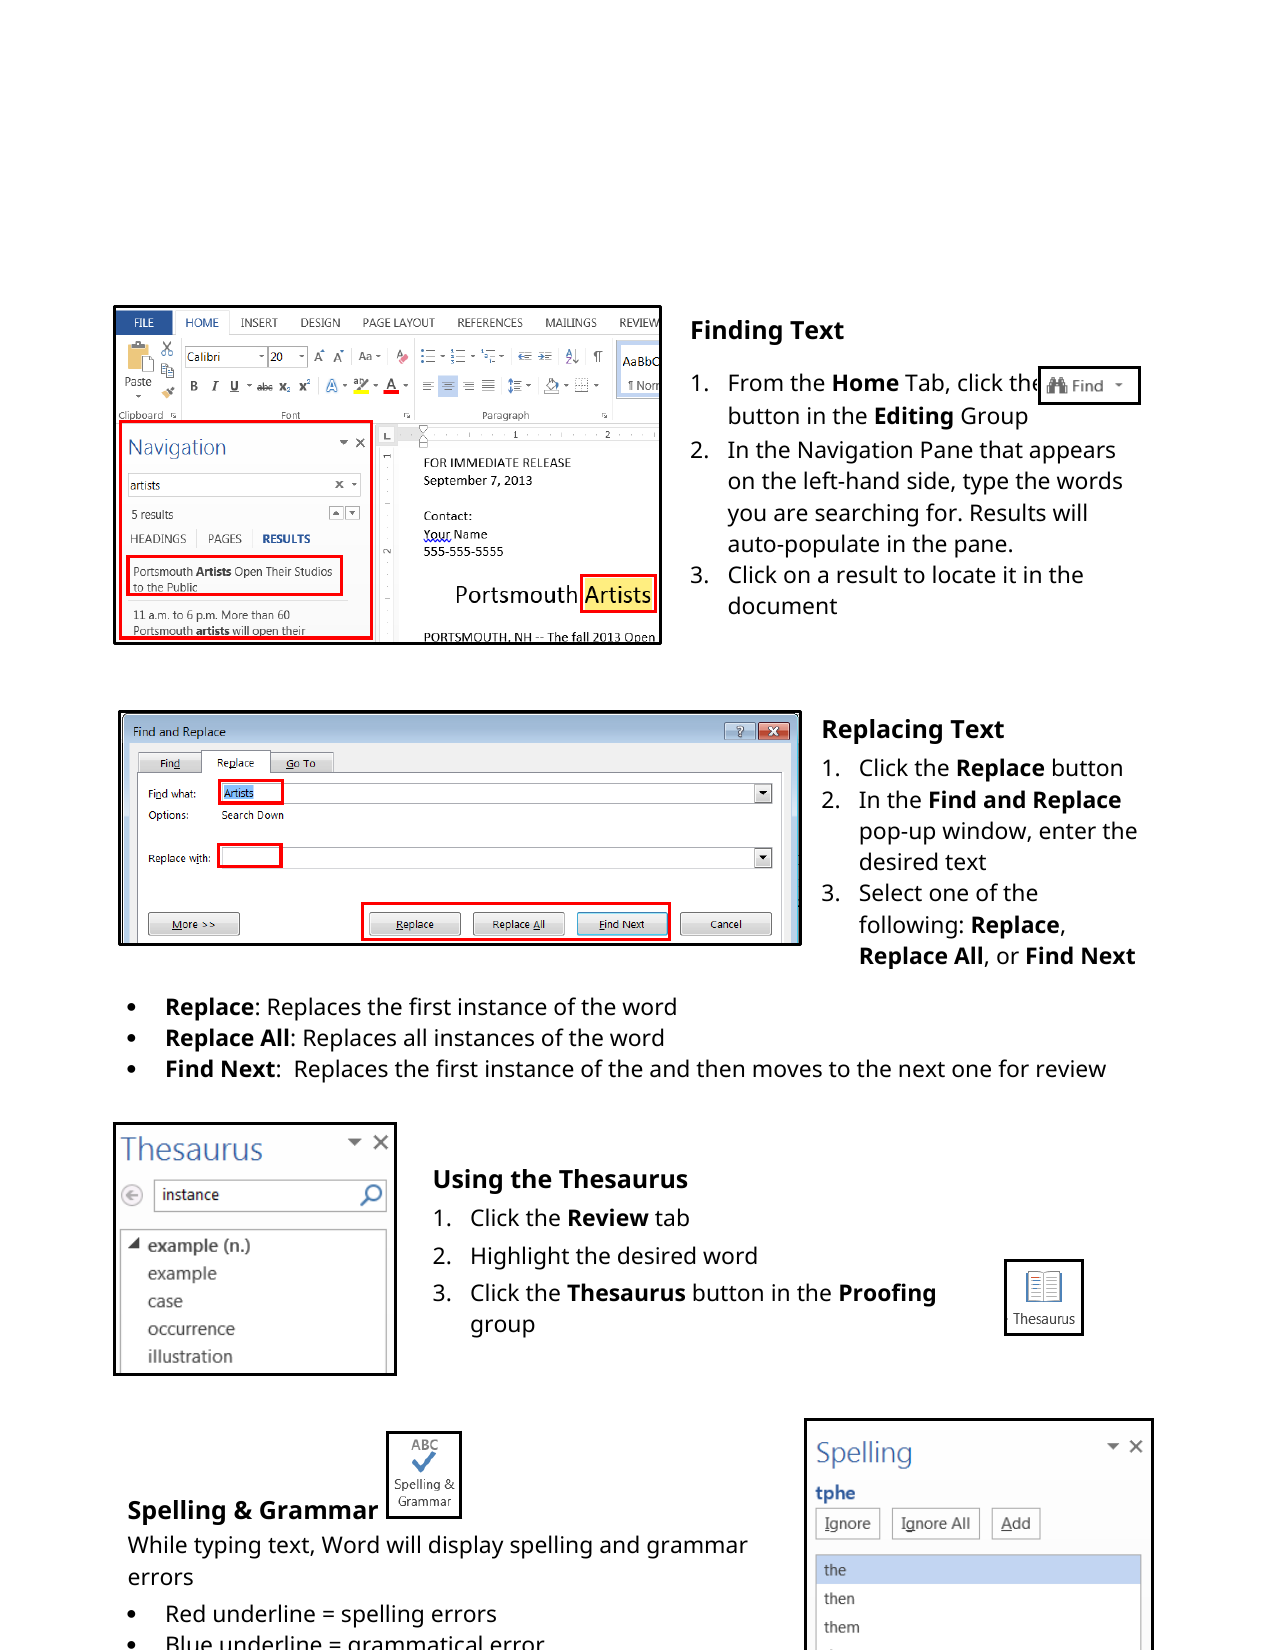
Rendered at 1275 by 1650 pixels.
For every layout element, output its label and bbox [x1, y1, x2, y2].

picture [1041, 369, 1138, 402]
picture [1007, 1262, 1081, 1333]
picture [116, 308, 659, 642]
picture [807, 1421, 1151, 1650]
picture [389, 1434, 459, 1516]
picture [116, 1125, 394, 1373]
picture [121, 713, 799, 943]
